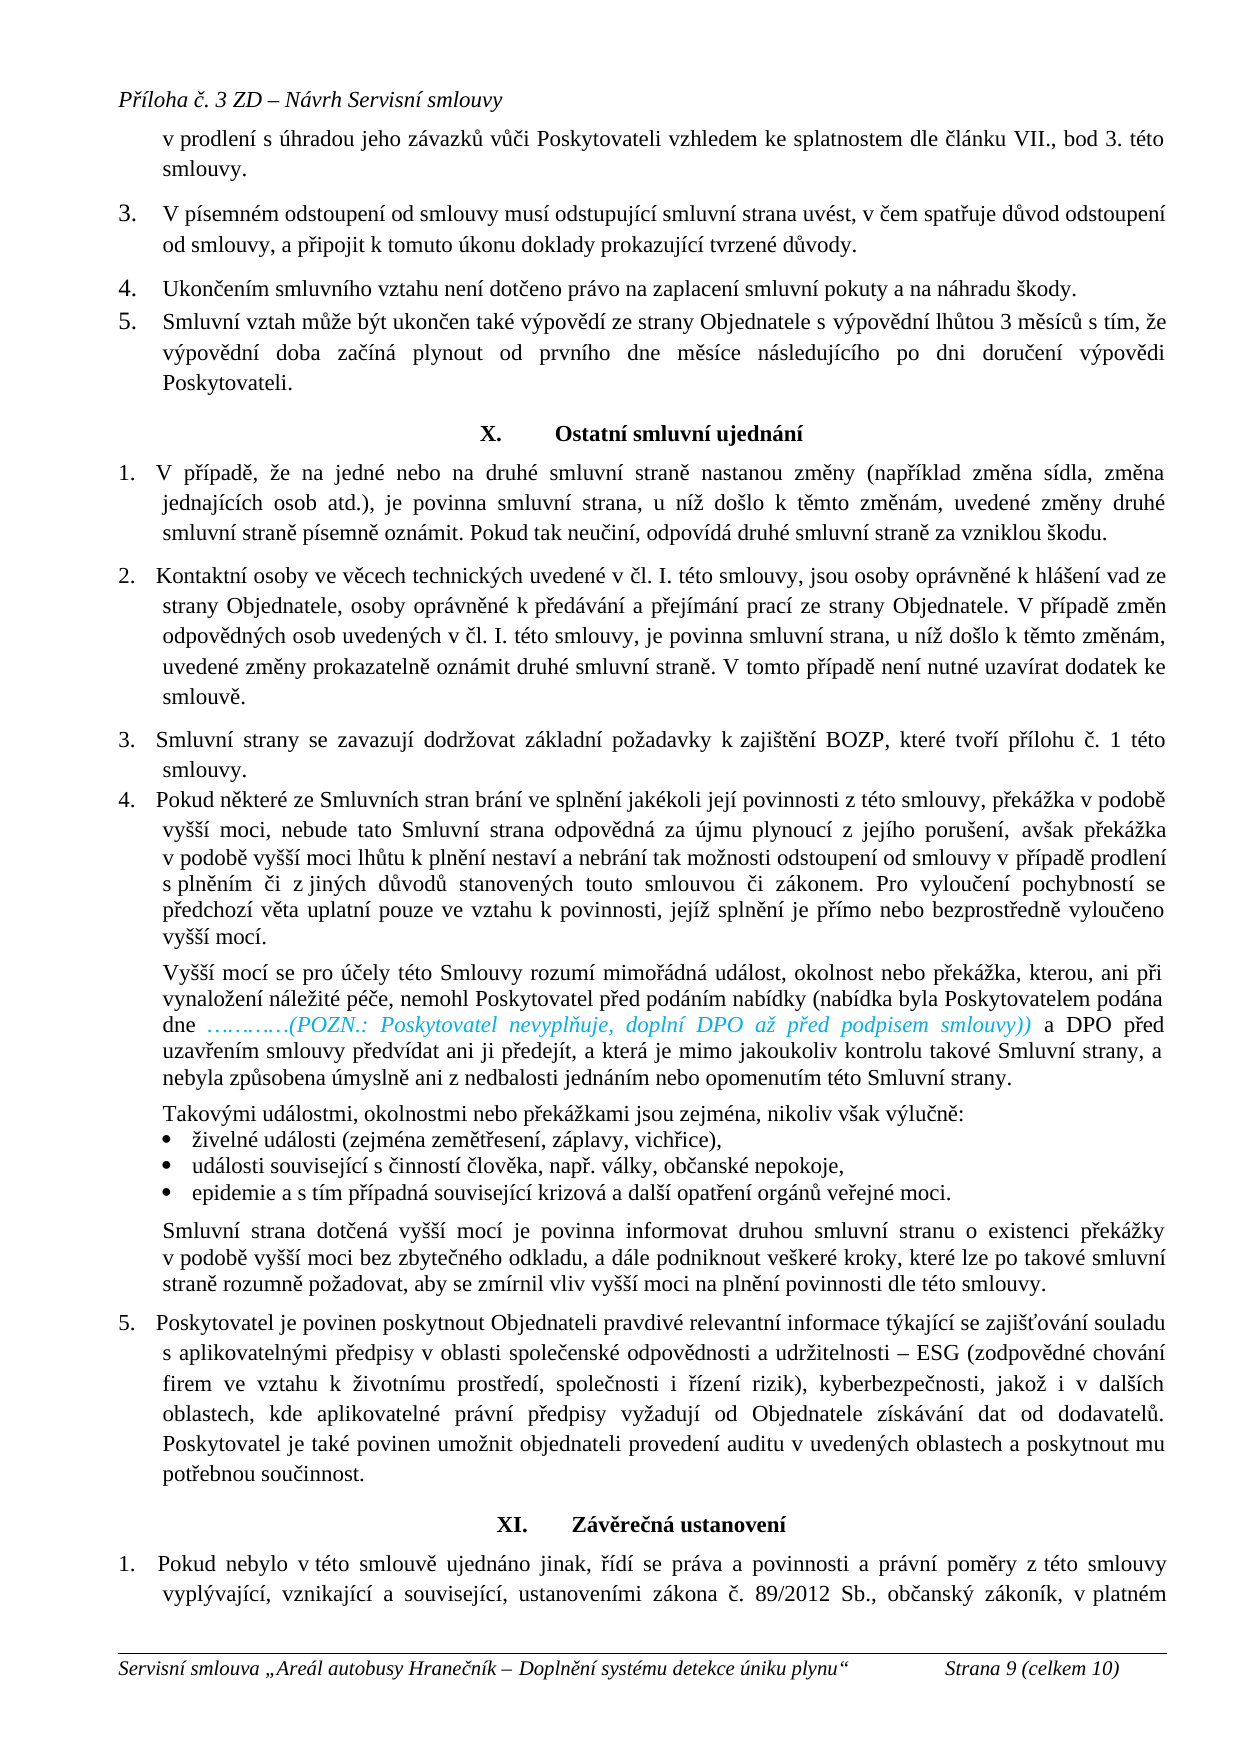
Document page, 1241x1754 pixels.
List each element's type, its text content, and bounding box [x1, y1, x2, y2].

text Vyšší mocí se pro účely této Smlouvy rozumí mimořádná událost, okolnost nebo překážka, kterou, ani při vynaložení náležité péče, nemohl Poskytovatel před podáním nabídky (nabídka byla Poskytovatelem podána dne …………(POZN.: Poskytovatel nevyplňuje, doplní DPO až před podpisem smlouvy)) a DPO před uzavřením smlouvy předvídat ani ji předejít, a která je mimo jakoukoliv kontrolu takové Smluvní strany, a nebyla způsobena úmyslně ani z nedbalosti jednáním nebo opomenutím této Smluvní strany. [162, 958, 1164, 1090]
list Kontaktní osoby ve věcech technických uvedené v čl. I. této smlouvy, jsou osoby oprávněné k hlášení vad ze strany Objednatele, osoby oprávněné k předávání a přejímání prací ze strany Objednatele. V případě změn odpovědných osob uvedených v čl. I. této smlouvy, je povinna smluvní strana, u níž došlo k těmto změnám, uvedené změny prokazatelně oznámit druhé smluvní straně. V tomto případě není nutné uzavírat dodatek ke smlouvě. [118, 562, 1167, 709]
list Smluvní vztah může být ukončen také výpovědí ze strany Objednatele s výpovědní lhůtou 3 měsíců s tím, že výpovědní doba začíná plynout od prvního dne měsíce následujícího po dni doručení výpovědi Poskytovateli. [118, 306, 1167, 396]
list epidemie a s tím případná související krizová a další opatření orgánů veřejné moci. [162, 1179, 1167, 1205]
subtitle Ostatní smluvní ujednání [118, 420, 1164, 447]
list V písemném odstoupení od smlouvy musí odstupující smluvní strana uvést, v čem spatřuje důvod odstoupení od smlouvy, a připojit k tomuto úkonu doklady prokazující tvrzené důvody. [118, 198, 1167, 257]
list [118, 1550, 1167, 1607]
list Poskytovatel je povinen poskytnout Objednateli pravdivé relevantní informace týkající se zajišťování souladu s aplikovatelnými předpisy v oblasti společenské odpovědnosti a udržitelnosti – ESG (zodpovědné chování firem ve vztahu k životnímu prostředí, společnosti i řízení rizik), kyberbezpečnosti, jakož i v dalších oblastech, kde aplikovatelné právní předpisy vyžadují od Objednatele získávání dat od dodavatelů. Poskytovatel je také povinen umožnit objednateli provedení auditu v uvedených oblastech a poskytnout mu potřebnou součinnost. [118, 1309, 1167, 1487]
list Pokud některé ze Smluvních stran brání ve splnění jakékoli její povinnosti z této smlouvy, překážka v podobě vyšší moci, nebude tato Smluvní strana odpovědná za újmu plynoucí z jejího porušení, avšak překážka v podobě vyšší moci lhůtu k plnění nestaví a nebrání tak možnosti odstoupení od smlouvy v případě prodlení s plněním či z jiných důvodů stanovených touto smlouvou či zákonem. Pro vyloučení pochybností se předchozí věta uplatní pouze ve vztahu k povinnosti, jejíž splnění je přímo nebo bezprostředně vyloučeno vyšší mocí. [118, 786, 1167, 949]
list živelné události (zejména zemětřesení, záplavy, vichřice), [162, 1126, 1167, 1152]
list Ukončením smluvního vztahu není dotčeno právo na zaplacení smluvní pokuty a na náhradu škody. [118, 273, 1167, 302]
subtitle Závěrečná ustanovení [118, 1511, 1164, 1538]
list Smluvní strany se zavazují dodržovat základní požadavky k zajištění BOZP, které tvoří přílohu č. 1 této smlouvy. [118, 726, 1167, 782]
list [118, 125, 1167, 182]
text Takovými událostmi, okolnostmi nebo překážkami jsou zejména, nikoliv však výlučně: [162, 1100, 1164, 1126]
text Smluvní strana dotčená vyšší mocí je povinna informovat druhou smluvní stranu o existenci překážky v podobě vyšší moci bez zbytečného odkladu, a dále podniknout veškeré kroky, které lze po takové smluvní straně rozumně požadovat, aby se zmírnil vliv vyšší moci na plnění povinnosti dle této smlouvy. [162, 1218, 1167, 1297]
list události související s činností člověka, např. války, občanské nepokoje, [162, 1152, 1167, 1179]
list V případě, že na jedné nebo na druhé smluvní straně nastanou změny (například změna sídla, změna jednajících osob atd.), je povinna smluvní strana, u níž došlo k těmto změnám, uvedené změny druhé smluvní straně písemně oznámit. Pokud tak neučiní, odpovídá druhé smluvní straně za vzniklou škodu. [118, 459, 1167, 546]
